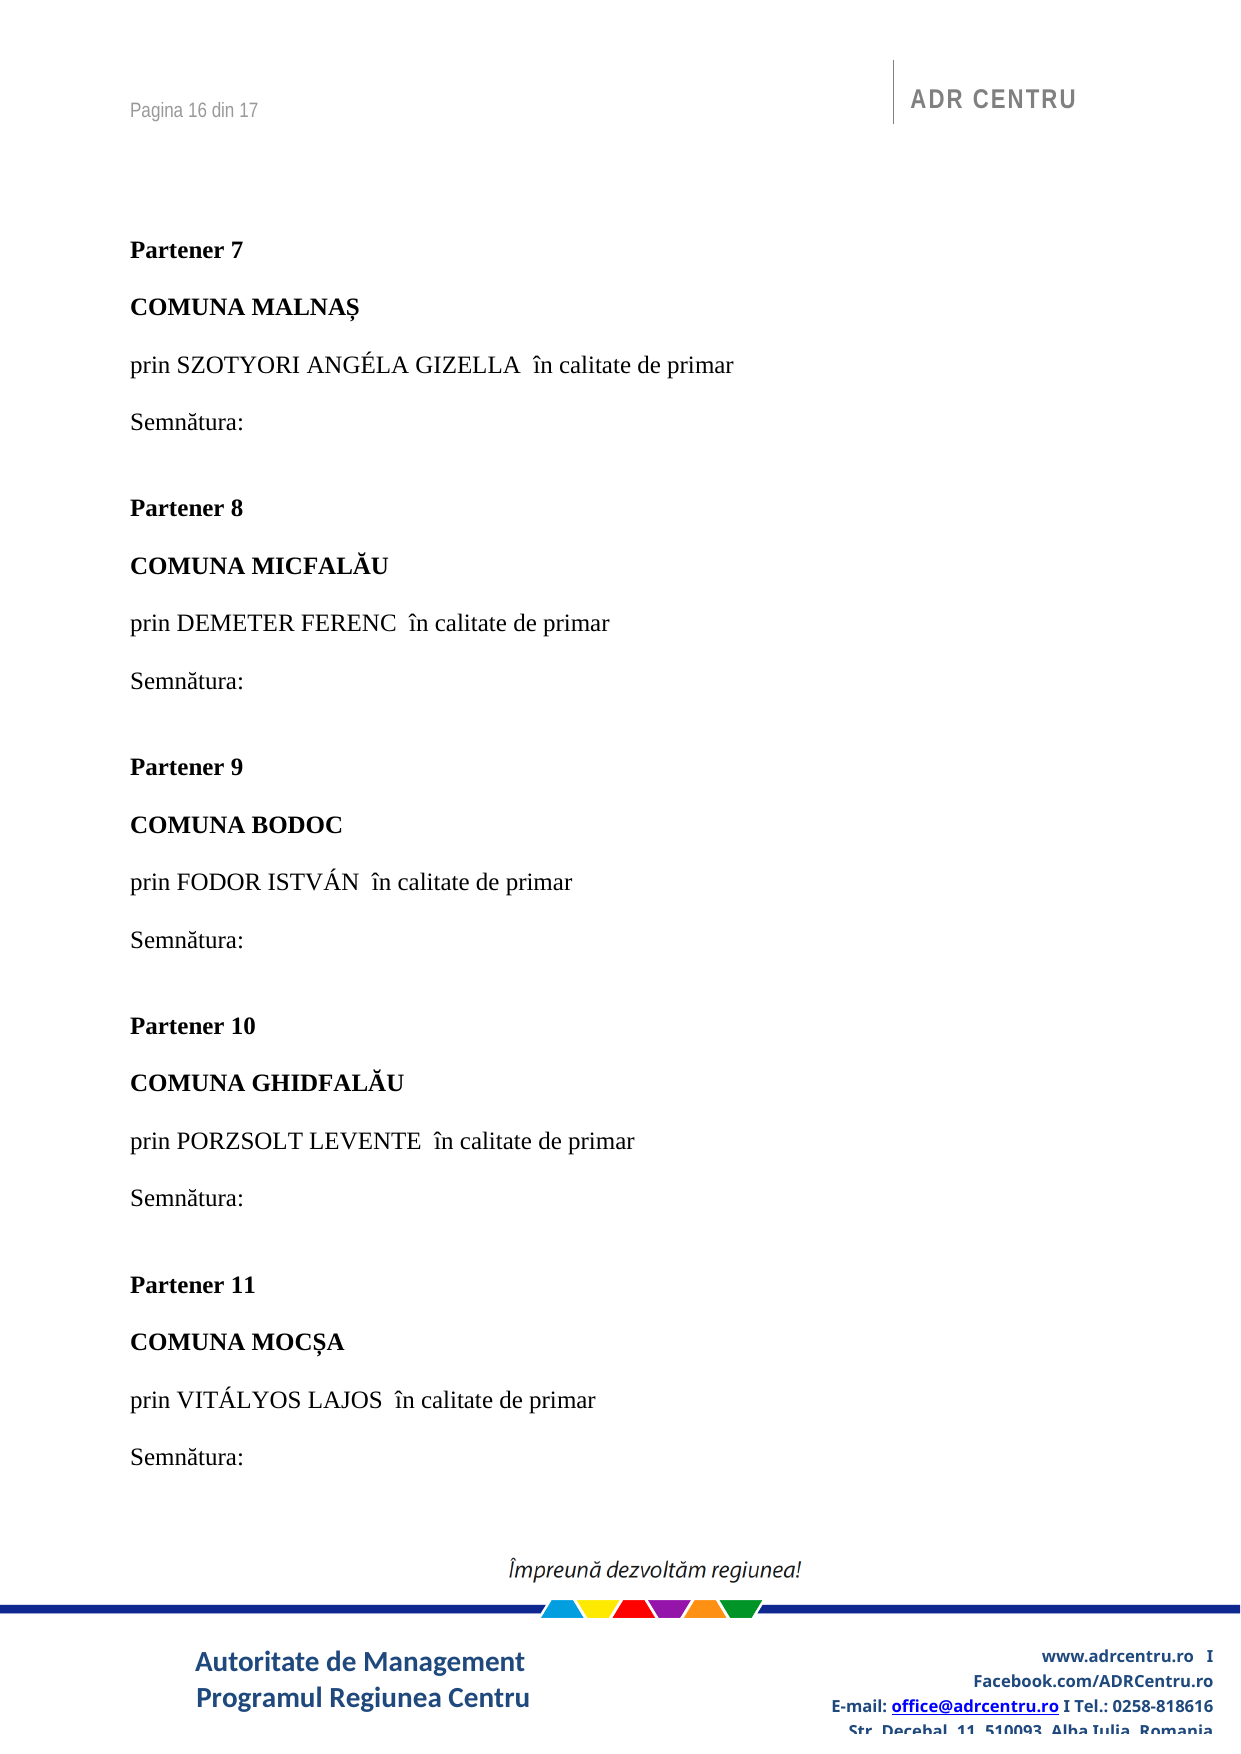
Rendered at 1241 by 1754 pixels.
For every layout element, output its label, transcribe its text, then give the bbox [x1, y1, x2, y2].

text Partener 9 [130, 752, 1125, 781]
text COMUNA BODOC [130, 810, 1125, 838]
text prin FODOR ISTVÁN în calitate de primar [130, 867, 1125, 896]
text Semnătura: [130, 666, 1125, 695]
picture [574, 1600, 1241, 1618]
text Partener 7 [130, 235, 1125, 263]
text COMUNA MICFALĂU [130, 551, 1125, 580]
picture [0, 1600, 550, 1618]
text Partener 8 [130, 493, 1125, 522]
text COMUNA MOCȘA [130, 1327, 1125, 1356]
text Partener 11 [130, 1270, 1125, 1298]
text prin VITÁLYOS LAJOS în calitate de primar [130, 1385, 1125, 1413]
text Semnătura: [130, 925, 1125, 953]
text Partener 10 [130, 1011, 1125, 1040]
text COMUNA MALNAȘ [130, 292, 1125, 321]
text Semnătura: [130, 1183, 1125, 1212]
text prin SZOTYORI ANGÉLA GIZELLA în calitate de primar [130, 350, 1125, 378]
text COMUNA GHIDFALĂU [130, 1068, 1125, 1097]
text prin PORZSOLT LEVENTE în calitate de primar [130, 1126, 1125, 1155]
text prin DEMETER FERENC în calitate de primar [130, 608, 1125, 637]
text Semnătura: [130, 407, 1125, 436]
text Semnătura: [130, 1442, 1125, 1471]
picture [495, 1556, 814, 1583]
